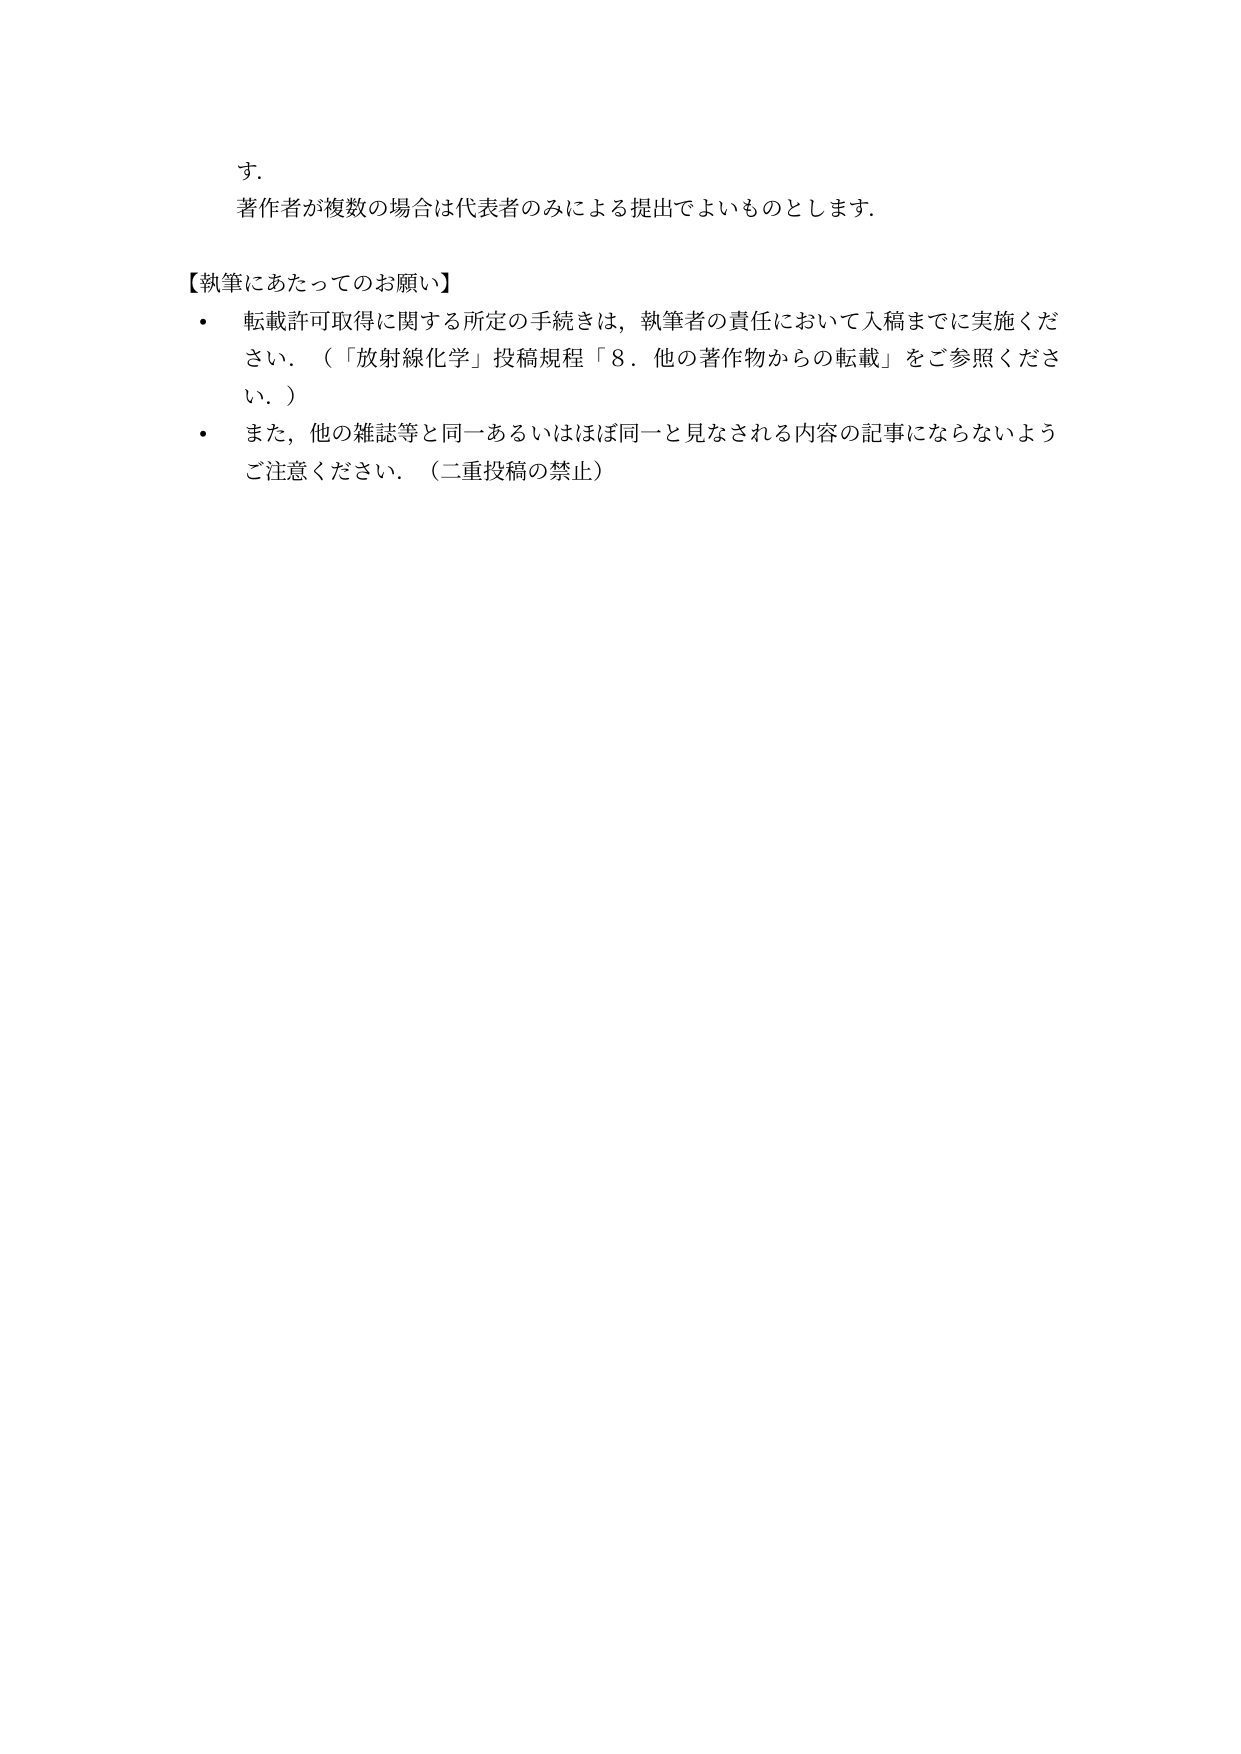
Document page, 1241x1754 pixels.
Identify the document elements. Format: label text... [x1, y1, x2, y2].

list 転載許可取得に関する所定の手続きは，執筆者の責任において入稿までに実施ください．（「放射線化学」投稿規程「８．他の著作物からの転載」をご参照ください．） [199, 301, 1063, 413]
text 【執筆にあたってのお願い】 [177, 263, 1063, 301]
list また，他の雑誌等と同一あるいはほぼ同一と見なされる内容の記事にならないようご注意ください．（二重投稿の禁止） [199, 413, 1063, 488]
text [177, 151, 1063, 226]
